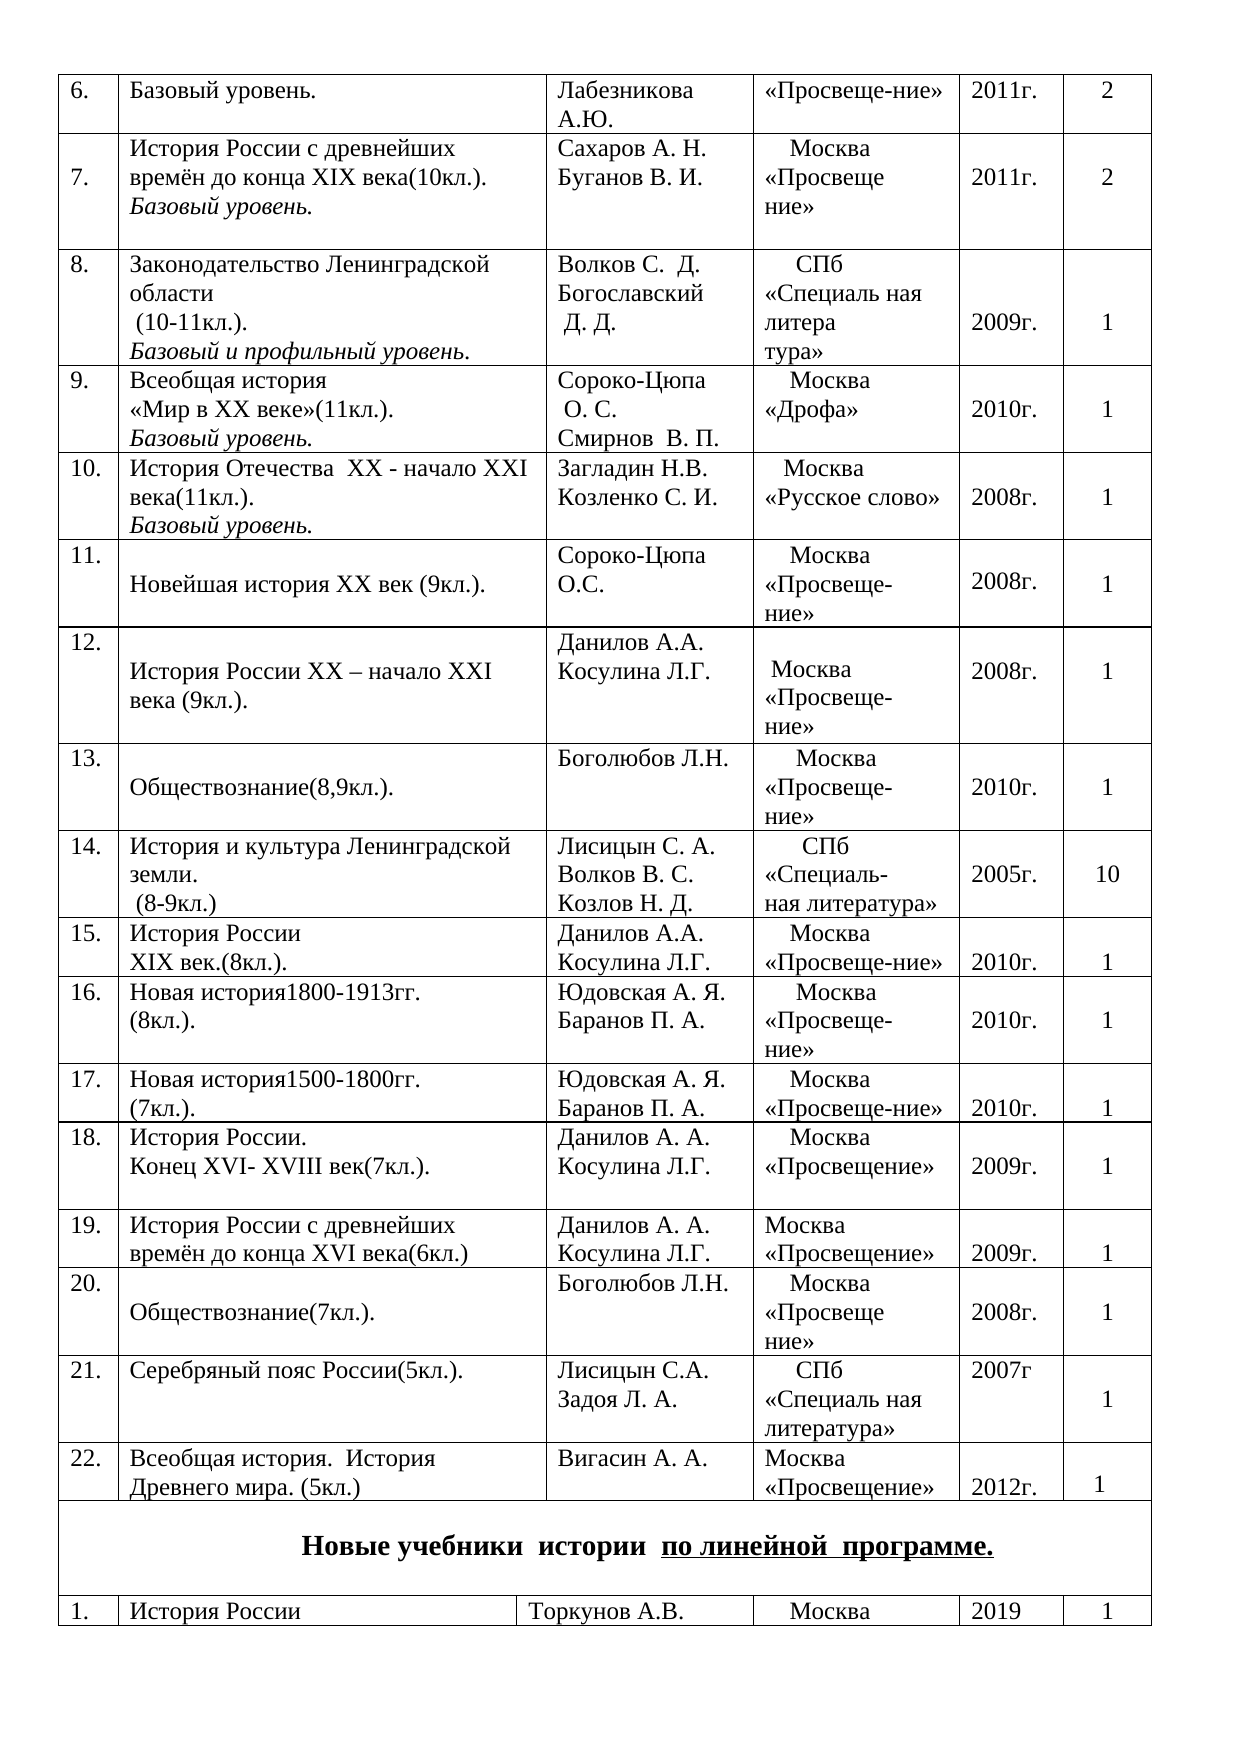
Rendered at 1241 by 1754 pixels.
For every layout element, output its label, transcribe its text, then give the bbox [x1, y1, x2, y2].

table_cell Обществознание(8,9кл.). [119, 744, 546, 830]
table_cell 16. [59, 977, 118, 1063]
table_cell Загладин Н.В. Козленко С. И. [547, 453, 753, 539]
table_cell 2009г. [960, 1123, 1063, 1209]
table_cell Обществознание(7кл.). [119, 1268, 546, 1354]
table_cell 1 [1064, 918, 1151, 976]
table_cell Новые учебники истории по линейной программе. [59, 1501, 1151, 1595]
table_cell 1 [1064, 1443, 1151, 1500]
table_cell 1 [1064, 744, 1151, 830]
table_cell 19. [59, 1210, 118, 1267]
table_cell 1 [1064, 540, 1151, 626]
table_cell 20. [59, 1268, 118, 1354]
table_cell 1 [1064, 250, 1151, 364]
table_cell 21. [59, 1356, 118, 1442]
table_cell Москва «Просвеще ние» [754, 1268, 959, 1354]
table_cell История России. Конец ХVI- ХVIII век(7кл.). [119, 1123, 546, 1209]
table_cell 2 [1064, 75, 1151, 132]
table_cell 13. [59, 744, 118, 830]
table_cell Данилов А. А. Косулина Л.Г. [547, 1210, 753, 1267]
table_cell История России ХХ – начало ХХI века (9кл.). [119, 628, 546, 742]
table_cell Данилов А.А. Косулина Л.Г. [547, 918, 753, 976]
table_cell Москва «Русское слово» [754, 453, 959, 539]
table_cell История и культура Ленинградской земли. (8-9кл.) [119, 831, 546, 917]
table_cell Москва «Просвещение» [754, 1443, 959, 1500]
table_cell 2008г. [960, 453, 1063, 539]
table_cell Сахаров А. Н. Буганов В. И. [547, 134, 753, 248]
table_cell Юдовская А. Я. Баранов П. А. [547, 1064, 753, 1121]
table_cell 14. [59, 831, 118, 917]
table_cell Москва «Просвеще ние» [754, 134, 959, 248]
table_cell Новая история1500-1800гг. (7кл.). [119, 1064, 546, 1121]
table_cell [754, 75, 959, 132]
table_cell 2019 2016г. [960, 1596, 1063, 1624]
table_cell Боголюбов Л.Н. [547, 744, 753, 830]
table_cell 2010г. [960, 1064, 1063, 1121]
table_cell 2008г. [960, 1268, 1063, 1354]
table_cell Лисицын С. А. Волков В. С. Козлов Н. Д. [547, 831, 753, 917]
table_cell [517, 1596, 753, 1624]
table_cell Москва «Просвеще- ние» [754, 628, 959, 742]
table_cell 2011г. [960, 75, 1063, 132]
table_cell 1 [1064, 977, 1151, 1063]
table_cell 2007г [960, 1356, 1063, 1442]
table_cell Данилов А.А. Косулина Л.Г. [547, 628, 753, 742]
table_cell 6. [59, 75, 118, 132]
table_cell 2009г. [960, 1210, 1063, 1267]
table_cell Сороко-Цюпа О.С. [547, 540, 753, 626]
table_cell 2008г. [960, 540, 1063, 626]
table_cell СПб «Специаль ная литера тура» [754, 250, 959, 364]
table_cell Всеобщая история «Мир в ХХ веке»(11кл.). Базовый уровень. [119, 366, 546, 452]
table_cell 1 [1064, 1064, 1151, 1121]
table_cell 2012г. [960, 1443, 1063, 1500]
table_cell Данилов А. А. Косулина Л.Г. [547, 1123, 753, 1209]
table_cell 1 [1064, 1210, 1151, 1267]
table_cell Новая история1800-1913гг. (8кл.). [119, 977, 546, 1063]
table_cell Москва «Просвещение» [754, 1210, 959, 1267]
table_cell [754, 1596, 959, 1624]
table_cell СПб «Специаль- ная литература» [754, 831, 959, 917]
table_cell 2009г. [960, 250, 1063, 364]
table_cell Всеобщая история. История Древнего мира. (5кл.) [119, 1443, 546, 1500]
table_cell 1 [1064, 366, 1151, 452]
table_cell Лисицын С.А. Задоя Л. А. [547, 1356, 753, 1442]
table_cell Москва «Просвеще-ние» [754, 918, 959, 976]
table_cell 2011г. [960, 134, 1063, 248]
table_cell 9. [59, 366, 118, 452]
table_cell 2005г. [960, 831, 1063, 917]
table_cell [547, 75, 753, 132]
table_cell 10 [1064, 831, 1151, 917]
table_cell 2 [1064, 134, 1151, 248]
table_cell 15. [59, 918, 118, 976]
table_cell 1 2 [1064, 1596, 1151, 1624]
table_cell Новейшая история ХХ век (9кл.). [119, 540, 546, 626]
table_cell СПб «Специаль ная литература» [754, 1356, 959, 1442]
table_cell 1. [59, 1596, 118, 1624]
table_cell 18. [59, 1123, 118, 1209]
table_cell 2008г. [960, 628, 1063, 742]
table_cell Юдовская А. Я. Баранов П. А. [547, 977, 753, 1063]
table_cell 22. [59, 1443, 118, 1500]
table_cell 7. [59, 134, 118, 248]
table_cell Москва «Просвеще-ние» [754, 1064, 959, 1121]
table_cell Москва «Просвеще- ние» [754, 540, 959, 626]
table_cell 1 [1064, 453, 1151, 539]
table_cell Серебряный пояс России(5кл.). [119, 1356, 546, 1442]
table_cell 17. [59, 1064, 118, 1121]
table_cell 1 [1064, 1123, 1151, 1209]
table_cell История России ХIХ век.(8кл.). [119, 918, 546, 976]
table_cell 11. [59, 540, 118, 626]
table_cell 2010г. [960, 977, 1063, 1063]
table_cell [119, 75, 546, 132]
table_cell История Отечества ХХ - начало ХХI века(11кл.). Базовый уровень. [119, 453, 546, 539]
table_cell 12. [59, 628, 118, 742]
table_cell Москва «Просвеще- ние» [754, 977, 959, 1063]
table_cell 2010г. [960, 918, 1063, 976]
table_cell 10. [59, 453, 118, 539]
table_cell Москва «Просвеще- ние» [754, 744, 959, 830]
table_cell История России с древнейших времён до конца ХIХ века(10кл.). Базовый уровень. [119, 134, 546, 248]
table_cell Сороко-Цюпа О. С. Смирнов В. П. [547, 366, 753, 452]
table_cell Москва «Дрофа» [754, 366, 959, 452]
table_cell 1 [1064, 628, 1151, 742]
table_cell 2010г. [960, 744, 1063, 830]
table_cell 1 [1064, 1356, 1151, 1442]
table_cell История России с древнейших времён до конца ХVI века(6кл.) [119, 1210, 546, 1267]
table_cell Боголюбов Л.Н. [547, 1268, 753, 1354]
table_cell Волков С. Д. Богославский Д. Д. [547, 250, 753, 364]
table_cell Законодательство Ленинградской области (10-11кл.). Базовый и профильный уровень. [119, 250, 546, 364]
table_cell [119, 1596, 516, 1624]
table_cell 1 [1064, 1268, 1151, 1354]
table_cell Москва «Просвещение» [754, 1123, 959, 1209]
table_cell Вигасин А. А. [547, 1443, 753, 1500]
table_cell 8. [59, 250, 118, 364]
table_cell 2010г. [960, 366, 1063, 452]
